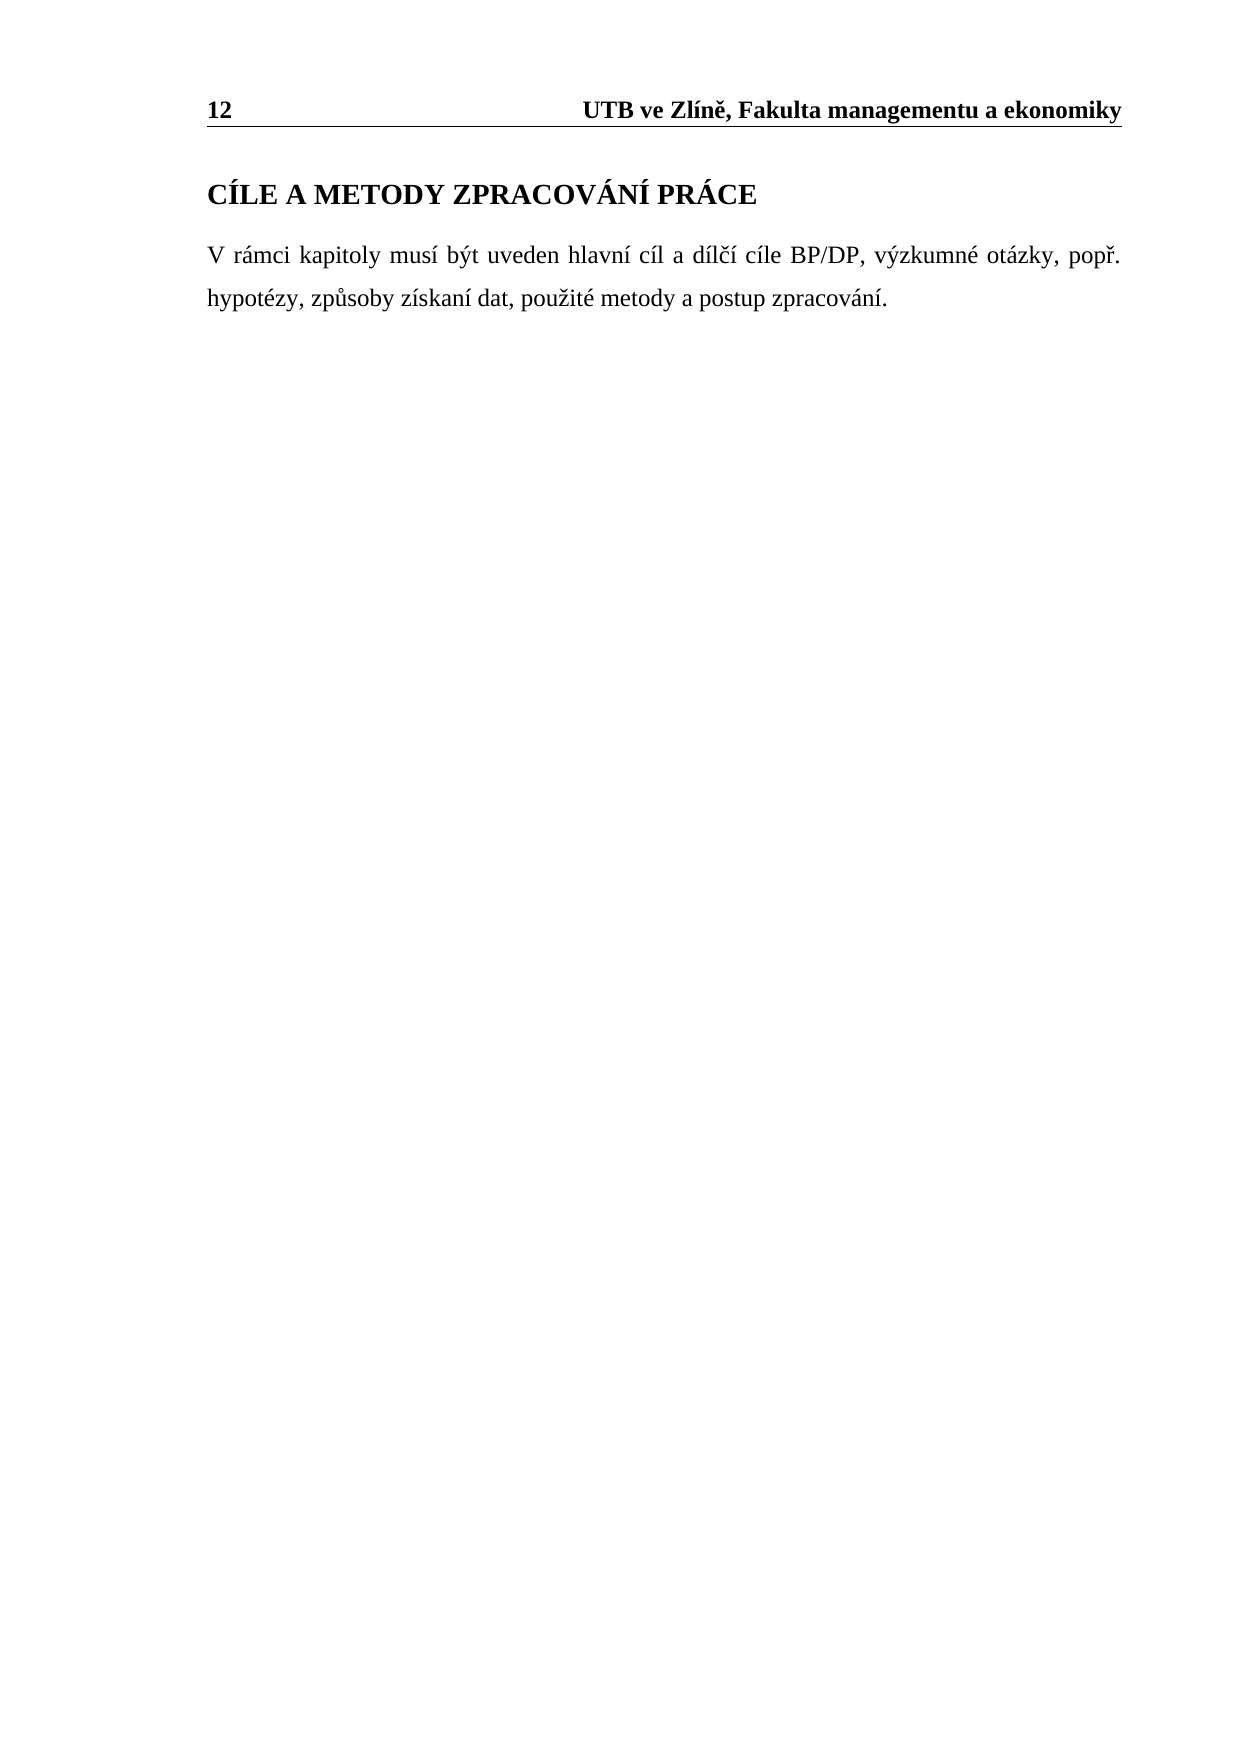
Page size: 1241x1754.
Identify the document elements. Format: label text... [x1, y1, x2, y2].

text V rámci kapitoly musí být uveden hlavní cíl a dílčí cíle BP/DP, výzkumné otázky, popř. hypotézy, způsoby získaní dat, použité metody a postup zpracování. [207, 240, 1122, 312]
text Cíle a metody zpracování práce [207, 177, 1122, 211]
